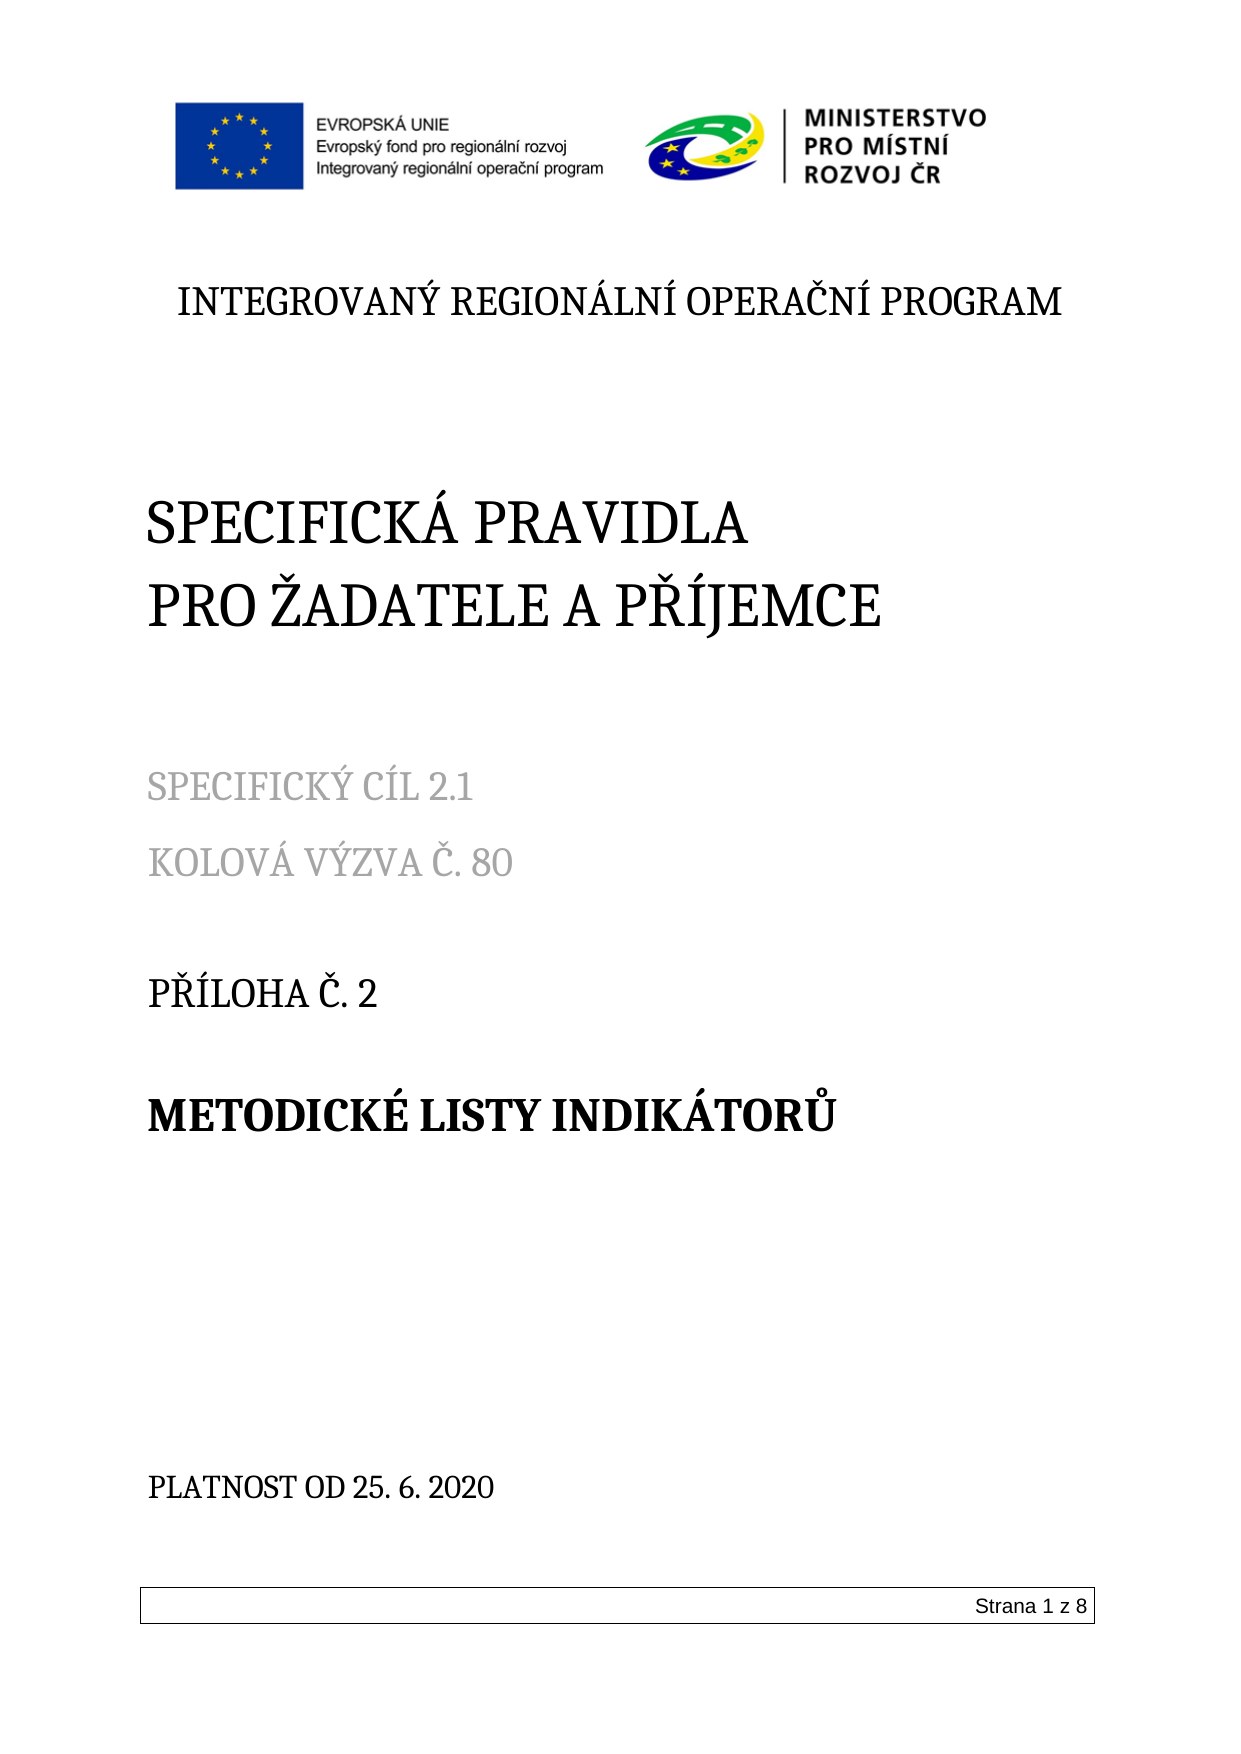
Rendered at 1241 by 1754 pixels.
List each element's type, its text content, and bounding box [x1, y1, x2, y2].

text PRO ŽADATELE A PŘÍJEMCE [148, 570, 1093, 642]
picture [147, 73, 1014, 218]
text INTEGROVANÝ REGIONÁLNÍ OPERAČNÍ PROGRAM [148, 278, 1093, 326]
text Specifický cíl 2.1 [148, 762, 1093, 810]
text Specifická PRAVIDLA [148, 487, 1093, 559]
text pLATNOST OD 25. 6. 2020 [148, 1469, 1093, 1507]
text kolová výzva Č. 80 [148, 838, 1093, 886]
text PŘÍLOHA Č. 2 [148, 969, 1093, 1017]
text Metodické listy indikátorů [148, 1088, 1093, 1143]
